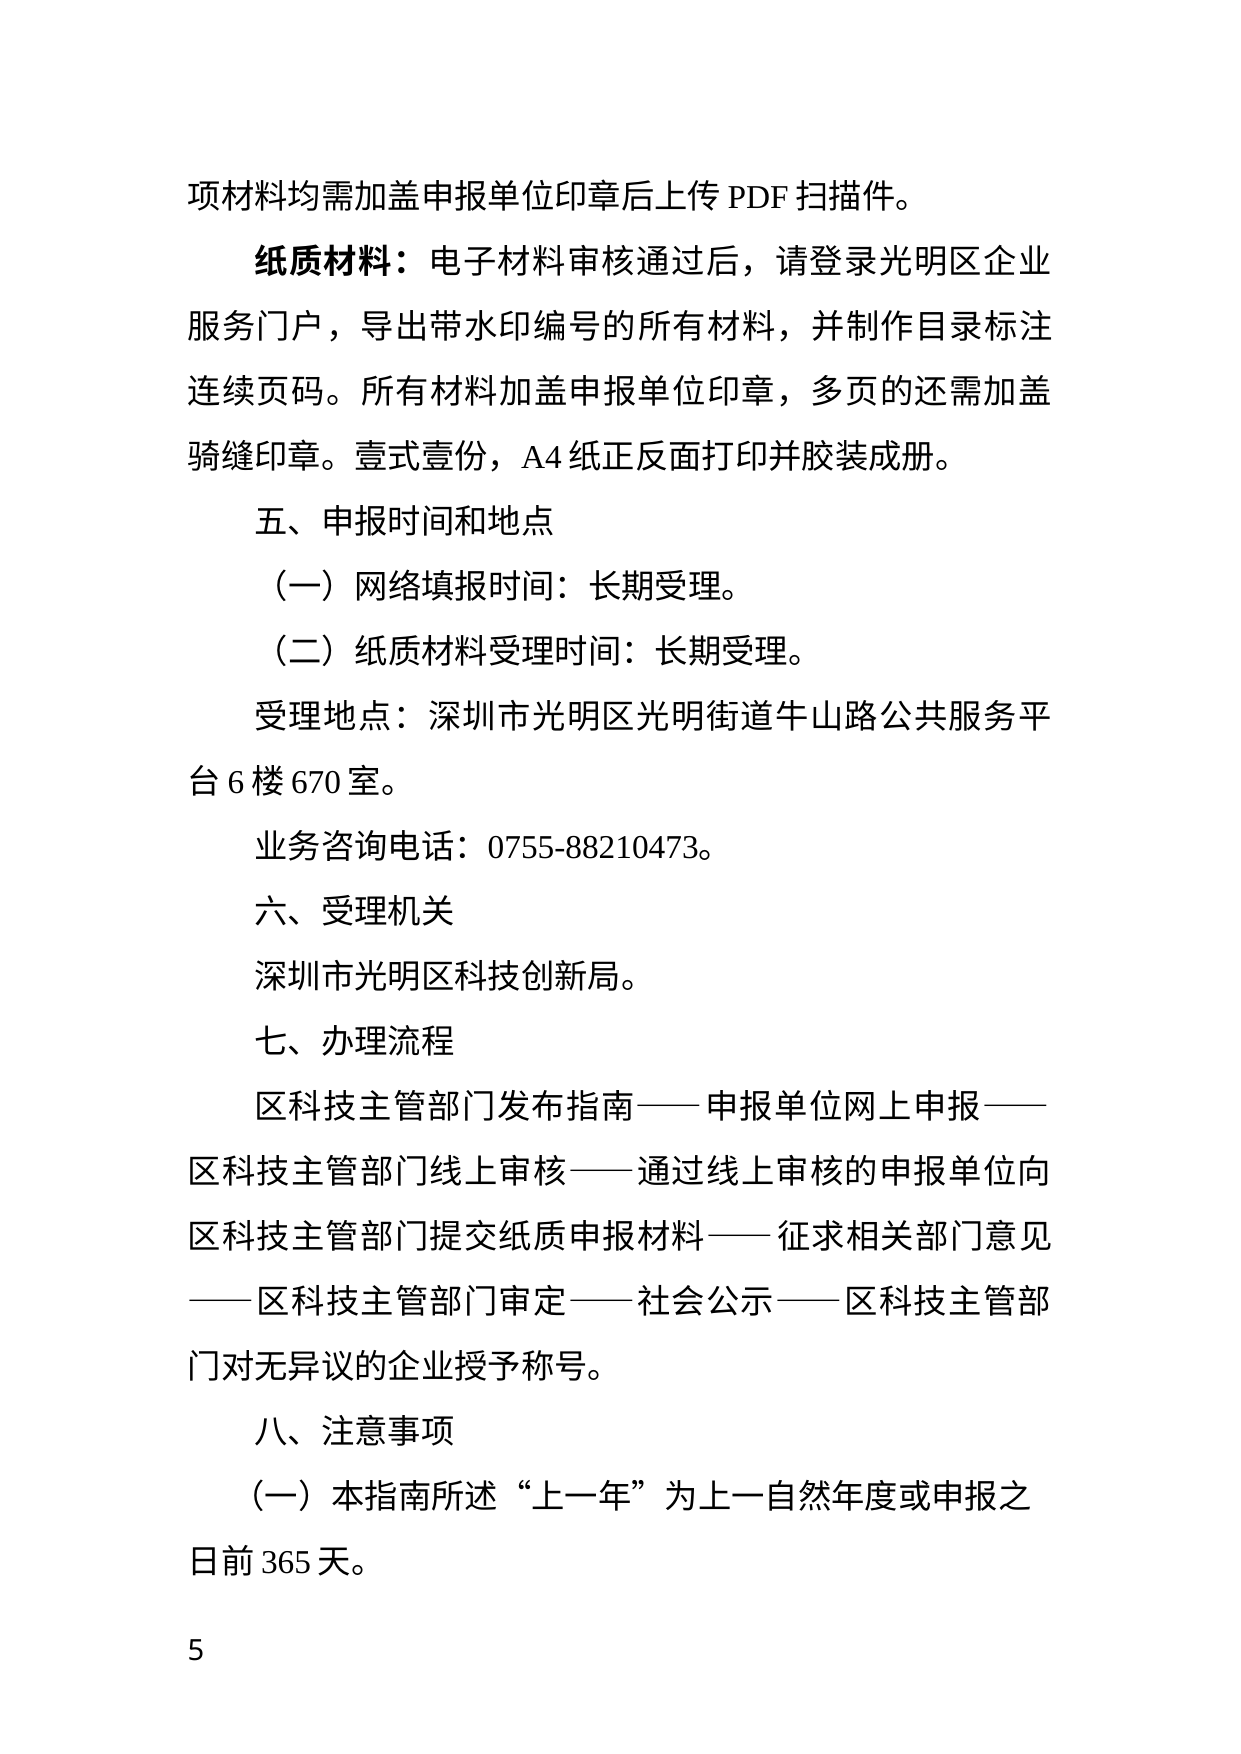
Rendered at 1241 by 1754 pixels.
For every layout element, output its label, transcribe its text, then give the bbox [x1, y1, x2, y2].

text （一）网络填报时间：长期受理。 [187, 552, 1053, 617]
text 七、办理流程 [187, 1007, 1053, 1072]
text 五、申报时间和地点 [187, 487, 1053, 552]
text 业务咨询电话：0755-88210473。 [187, 812, 1053, 877]
text （二）纸质材料受理时间：长期受理。 [187, 617, 1053, 682]
text 区科技主管部门发布指南——申报单位网上申报——区科技主管部门线上审核——通过线上审核的申报单位向区科技主管部门提交纸质申报材料——征求相关部门意见——区科技主管部门审定——社会公示——区科技主管部门对无异议的企业授予称号。 [187, 1072, 1053, 1397]
text 八、注意事项 [187, 1397, 1053, 1462]
text （一）本指南所述“上一年”为上一自然年度或申报之日前365天。 [187, 1462, 1053, 1592]
text 受理地点：深圳市光明区光明街道牛山路公共服务平台6楼670室。 [187, 682, 1053, 812]
text 深圳市光明区科技创新局。 [187, 942, 1053, 1007]
text 纸质材料：电子材料审核通过后，请登录光明区企业服务门户，导出带水印编号的所有材料，并制作目录标注连续页码。所有材料加盖申报单位印章，多页的还需加盖骑缝印章。壹式壹份，A4纸正反面打印并胶装成册。 [187, 227, 1053, 487]
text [187, 162, 1053, 227]
text 六、受理机关 [187, 877, 1053, 942]
